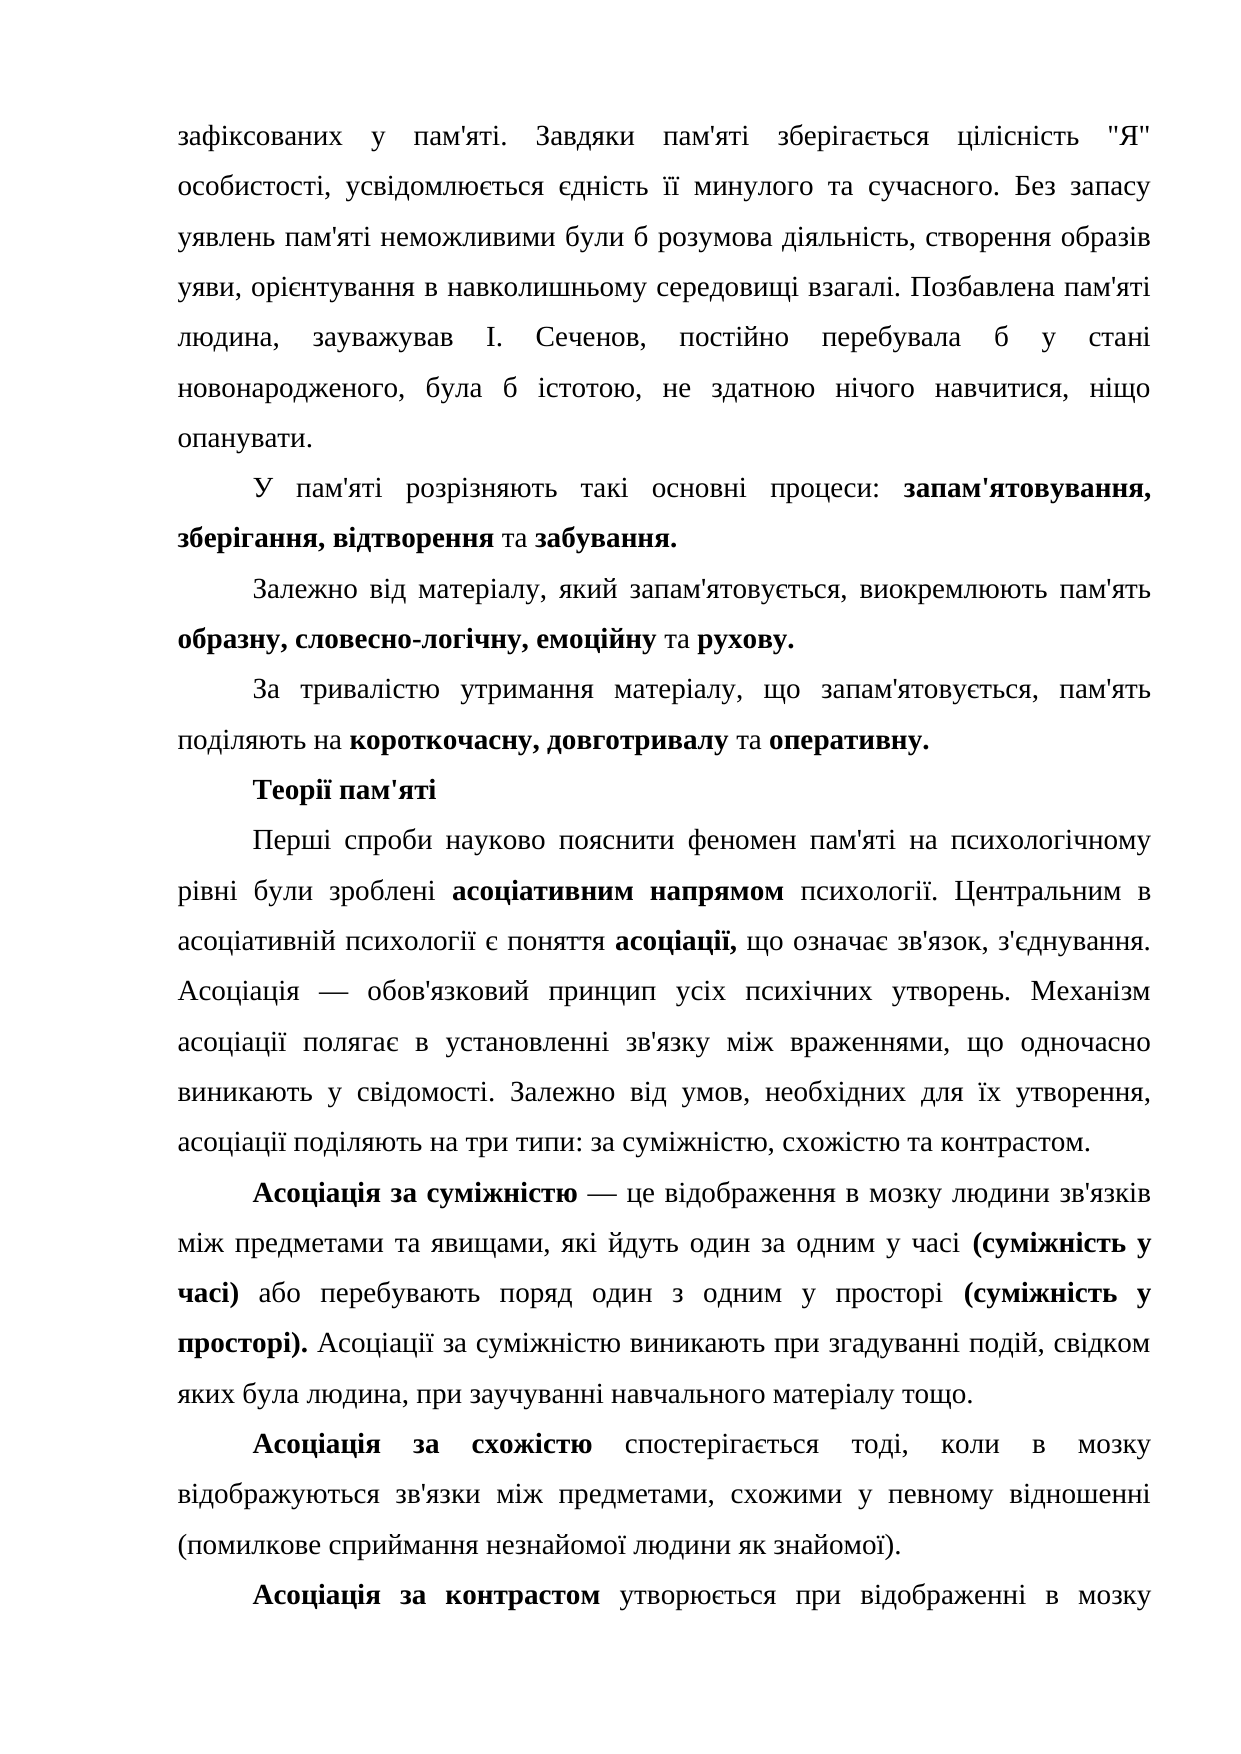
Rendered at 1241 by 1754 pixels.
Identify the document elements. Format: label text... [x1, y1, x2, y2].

text За тривалістю утримання матеріалу, що запам'ятовується, пам'ять поділяють на короткочасну, довготривалу та оперативну. [177, 672, 1152, 755]
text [177, 1577, 1152, 1611]
subtitle Теорії пам'яті [177, 772, 1152, 806]
text Залежно від матеріалу, який запам'ятовується, виокремлюють пам'ять образну, словесно-логічну, емоційну та рухову. [177, 571, 1152, 655]
text У пам'яті розрізняють такі основні процеси: запам'ятовування, зберігання, відтворення та забування. [177, 470, 1152, 554]
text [177, 118, 1152, 453]
text Перші спроби науково пояснити феномен пам'яті на психологічному рівні були зроблені асоціативним напрямом психології. Центральним в асоціативній психології є поняття асоціації, що означає зв'язок, з'єднування. Асоціація — обов'язковий принцип усіх психічних утворень. Механізм асоціації полягає в установленні зв'язку між враженнями, що одночасно виникають у свідомості. Залежно від умов, необхідних для їх утворення, асоціації поділяють на три типи: за суміжністю, схожістю та контрастом. [177, 822, 1152, 1158]
text Асоціація за схожістю спостерігається тоді, коли в мозку відображуються зв'язки між предметами, схожими у певному відношенні (помилкове сприймання незнайомої людини як знайомої). [177, 1426, 1152, 1560]
text Асоціація за суміжністю — це відображення в мозку людини зв'язків між предметами та явищами, які йдуть один за одним у часі (суміжність у часі) або перебувають поряд один з одним у просторі (суміжність у просторі). Асоціації за суміжністю виникають при згадуванні подій, свідком яких була людина, при заучуванні навчального матеріалу тощо. [177, 1175, 1152, 1409]
